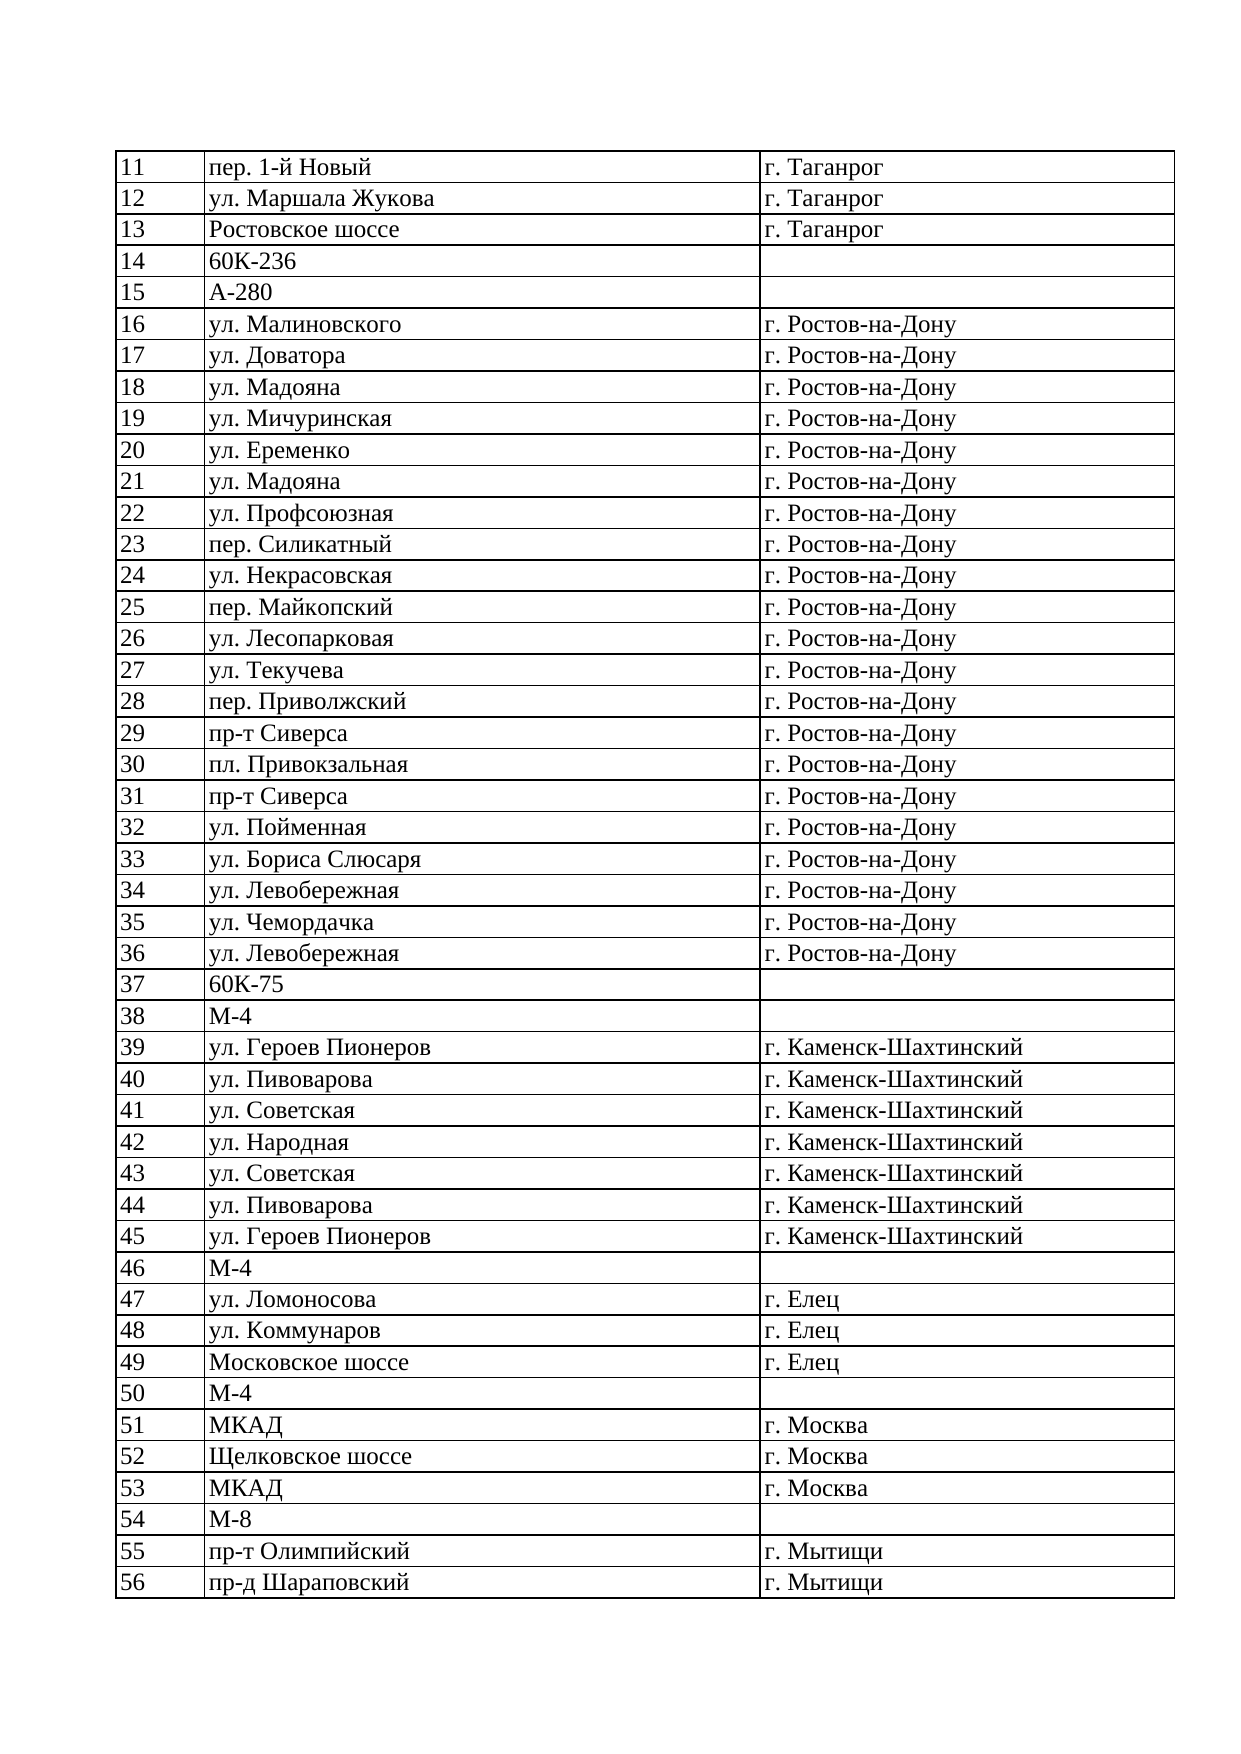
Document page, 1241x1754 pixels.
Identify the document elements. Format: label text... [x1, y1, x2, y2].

table_cell пр-т Сиверса [205, 718, 759, 748]
table_cell 24 [117, 561, 204, 590]
table_cell пр-т Олимпийский [205, 1536, 759, 1566]
table_cell г. Ростов-на-Дону [761, 655, 1174, 685]
table_cell г. Ростов-на-Дону [761, 875, 1174, 905]
table_cell 25 [117, 592, 204, 622]
table_cell 20 [117, 435, 204, 464]
table_cell 48 [117, 1316, 204, 1345]
table_cell 21 [117, 466, 204, 496]
table_cell 31 [117, 781, 204, 811]
table_cell ул. Доватора [205, 340, 759, 370]
table_cell ул. Мичуринская [205, 403, 759, 433]
table_cell 35 [117, 907, 204, 936]
table_cell 55 [117, 1536, 204, 1566]
table_cell 27 [117, 655, 204, 685]
table_cell пр-д Шараповский [205, 1567, 759, 1597]
table_cell г. Ростов-на-Дону [761, 938, 1174, 968]
table_cell А-280 [205, 277, 759, 307]
table_cell г. Таганрог [761, 183, 1174, 213]
table_cell [761, 1504, 1174, 1534]
table_cell г. Ростов-на-Дону [761, 623, 1174, 653]
table_cell 23 [117, 529, 204, 559]
table_cell 44 [117, 1190, 204, 1219]
table_cell ул. Маршала Жукова [205, 183, 759, 213]
table_cell Ростовское шоссе [205, 215, 759, 244]
table_cell г. Каменск-Шахтинский [761, 1095, 1174, 1125]
table_cell 36 [117, 938, 204, 968]
table_cell ул. Советская [205, 1158, 759, 1188]
table_cell [761, 1001, 1174, 1031]
table_cell г. Елец [761, 1284, 1174, 1314]
table_cell ул. Ломоносова [205, 1284, 759, 1314]
table_cell 15 [117, 277, 204, 307]
table_cell Щелковское шоссе [205, 1441, 759, 1471]
table_cell г. Каменск-Шахтинский [761, 1190, 1174, 1219]
table_cell 29 [117, 718, 204, 748]
table_cell 30 [117, 749, 204, 779]
table_cell 49 [117, 1347, 204, 1377]
table_cell 40 [117, 1064, 204, 1094]
table_cell МКАД [205, 1410, 759, 1440]
table_cell 17 [117, 340, 204, 370]
table_cell ул. Чемордачка [205, 907, 759, 936]
table_cell г. Ростов-на-Дону [761, 686, 1174, 716]
table_cell 45 [117, 1221, 204, 1251]
table_cell г. Ростов-на-Дону [761, 529, 1174, 559]
table_cell 11 [117, 152, 204, 181]
table_cell пер. Майкопский [205, 592, 759, 622]
table_cell 51 [117, 1410, 204, 1440]
table_cell М-8 [205, 1504, 759, 1534]
table_cell ул. Советская [205, 1095, 759, 1125]
table_cell 42 [117, 1127, 204, 1157]
table_cell 22 [117, 498, 204, 527]
table_cell 16 [117, 309, 204, 339]
table_cell 19 [117, 403, 204, 433]
table_cell г. Ростов-на-Дону [761, 435, 1174, 464]
table_cell [761, 970, 1174, 999]
table_cell 47 [117, 1284, 204, 1314]
table_cell 13 [117, 215, 204, 244]
table_cell г. Ростов-на-Дону [761, 844, 1174, 873]
table_cell 12 [117, 183, 204, 213]
table_cell ул. Мадояна [205, 466, 759, 496]
table_cell [761, 277, 1174, 307]
table_cell г. Ростов-на-Дону [761, 466, 1174, 496]
table_cell г. Ростов-на-Дону [761, 403, 1174, 433]
table_cell г. Ростов-на-Дону [761, 340, 1174, 370]
table_cell г. Каменск-Шахтинский [761, 1158, 1174, 1188]
table_cell ул. Левобережная [205, 938, 759, 968]
table_cell [761, 246, 1174, 276]
table_cell М-4 [205, 1001, 759, 1031]
table_cell М-4 [205, 1253, 759, 1282]
table_cell г. Ростов-на-Дону [761, 907, 1174, 936]
table_cell 56 [117, 1567, 204, 1597]
table_cell 32 [117, 812, 204, 842]
table_cell 34 [117, 875, 204, 905]
table_cell г. Ростов-на-Дону [761, 718, 1174, 748]
table_cell г. Каменск-Шахтинский [761, 1064, 1174, 1094]
table_cell ул. Мадояна [205, 372, 759, 402]
table_cell г. Таганрог [761, 152, 1174, 181]
table_cell г. Елец [761, 1316, 1174, 1345]
table_cell ул. Пивоварова [205, 1190, 759, 1219]
table_cell М-4 [205, 1378, 759, 1408]
table_cell ул. Пивоварова [205, 1064, 759, 1094]
table_cell 39 [117, 1032, 204, 1062]
table_cell 33 [117, 844, 204, 873]
table_cell г. Ростов-на-Дону [761, 592, 1174, 622]
table_cell г. Москва [761, 1473, 1174, 1503]
table_cell ул. Профсоюзная [205, 498, 759, 527]
table_cell пл. Привокзальная [205, 749, 759, 779]
table_cell г. Мытищи [761, 1536, 1174, 1566]
table_cell пер. Приволжский [205, 686, 759, 716]
table_cell ул. Левобережная [205, 875, 759, 905]
table_cell г. Таганрог [761, 215, 1174, 244]
table_cell ул. Бориса Слюсаря [205, 844, 759, 873]
table_cell г. Ростов-на-Дону [761, 781, 1174, 811]
table_cell 28 [117, 686, 204, 716]
table_cell ул. Текучева [205, 655, 759, 685]
table_cell ул. Народная [205, 1127, 759, 1157]
table_cell ул. Лесопарковая [205, 623, 759, 653]
table_cell 14 [117, 246, 204, 276]
table_cell 43 [117, 1158, 204, 1188]
table_cell г. Ростов-на-Дону [761, 498, 1174, 527]
table_cell г. Ростов-на-Дону [761, 812, 1174, 842]
table_cell ул. Еременко [205, 435, 759, 464]
table_cell пер. Силикатный [205, 529, 759, 559]
table_cell г. Ростов-на-Дону [761, 561, 1174, 590]
table_cell 38 [117, 1001, 204, 1031]
table_cell г. Москва [761, 1441, 1174, 1471]
table_cell 41 [117, 1095, 204, 1125]
table_cell ул. Героев Пионеров [205, 1032, 759, 1062]
table_cell г. Ростов-на-Дону [761, 749, 1174, 779]
table_cell 37 [117, 970, 204, 999]
table_cell пер. 1-й Новый [205, 152, 759, 181]
table_cell 53 [117, 1473, 204, 1503]
table_cell г. Ростов-на-Дону [761, 372, 1174, 402]
table_cell г. Ростов-на-Дону [761, 309, 1174, 339]
table_cell [761, 1378, 1174, 1408]
table_cell 18 [117, 372, 204, 402]
table_cell ул. Героев Пионеров [205, 1221, 759, 1251]
table_cell Московское шоссе [205, 1347, 759, 1377]
table_cell г. Мытищи [761, 1567, 1174, 1597]
table_cell г. Каменск-Шахтинский [761, 1221, 1174, 1251]
table_cell 60К-236 [205, 246, 759, 276]
table_cell 60К-75 [205, 970, 759, 999]
table_cell МКАД [205, 1473, 759, 1503]
table_cell г. Каменск-Шахтинский [761, 1032, 1174, 1062]
table_cell г. Каменск-Шахтинский [761, 1127, 1174, 1157]
table_cell ул. Коммунаров [205, 1316, 759, 1345]
table_cell ул. Малиновского [205, 309, 759, 339]
table_cell 54 [117, 1504, 204, 1534]
table_cell г. Москва [761, 1410, 1174, 1440]
table_cell [761, 1253, 1174, 1282]
table_cell 50 [117, 1378, 204, 1408]
table_cell 52 [117, 1441, 204, 1471]
table_cell ул. Пойменная [205, 812, 759, 842]
table_cell г. Елец [761, 1347, 1174, 1377]
table_cell 46 [117, 1253, 204, 1282]
table_cell 26 [117, 623, 204, 653]
table_cell ул. Некрасовская [205, 561, 759, 590]
table_cell пр-т Сиверса [205, 781, 759, 811]
